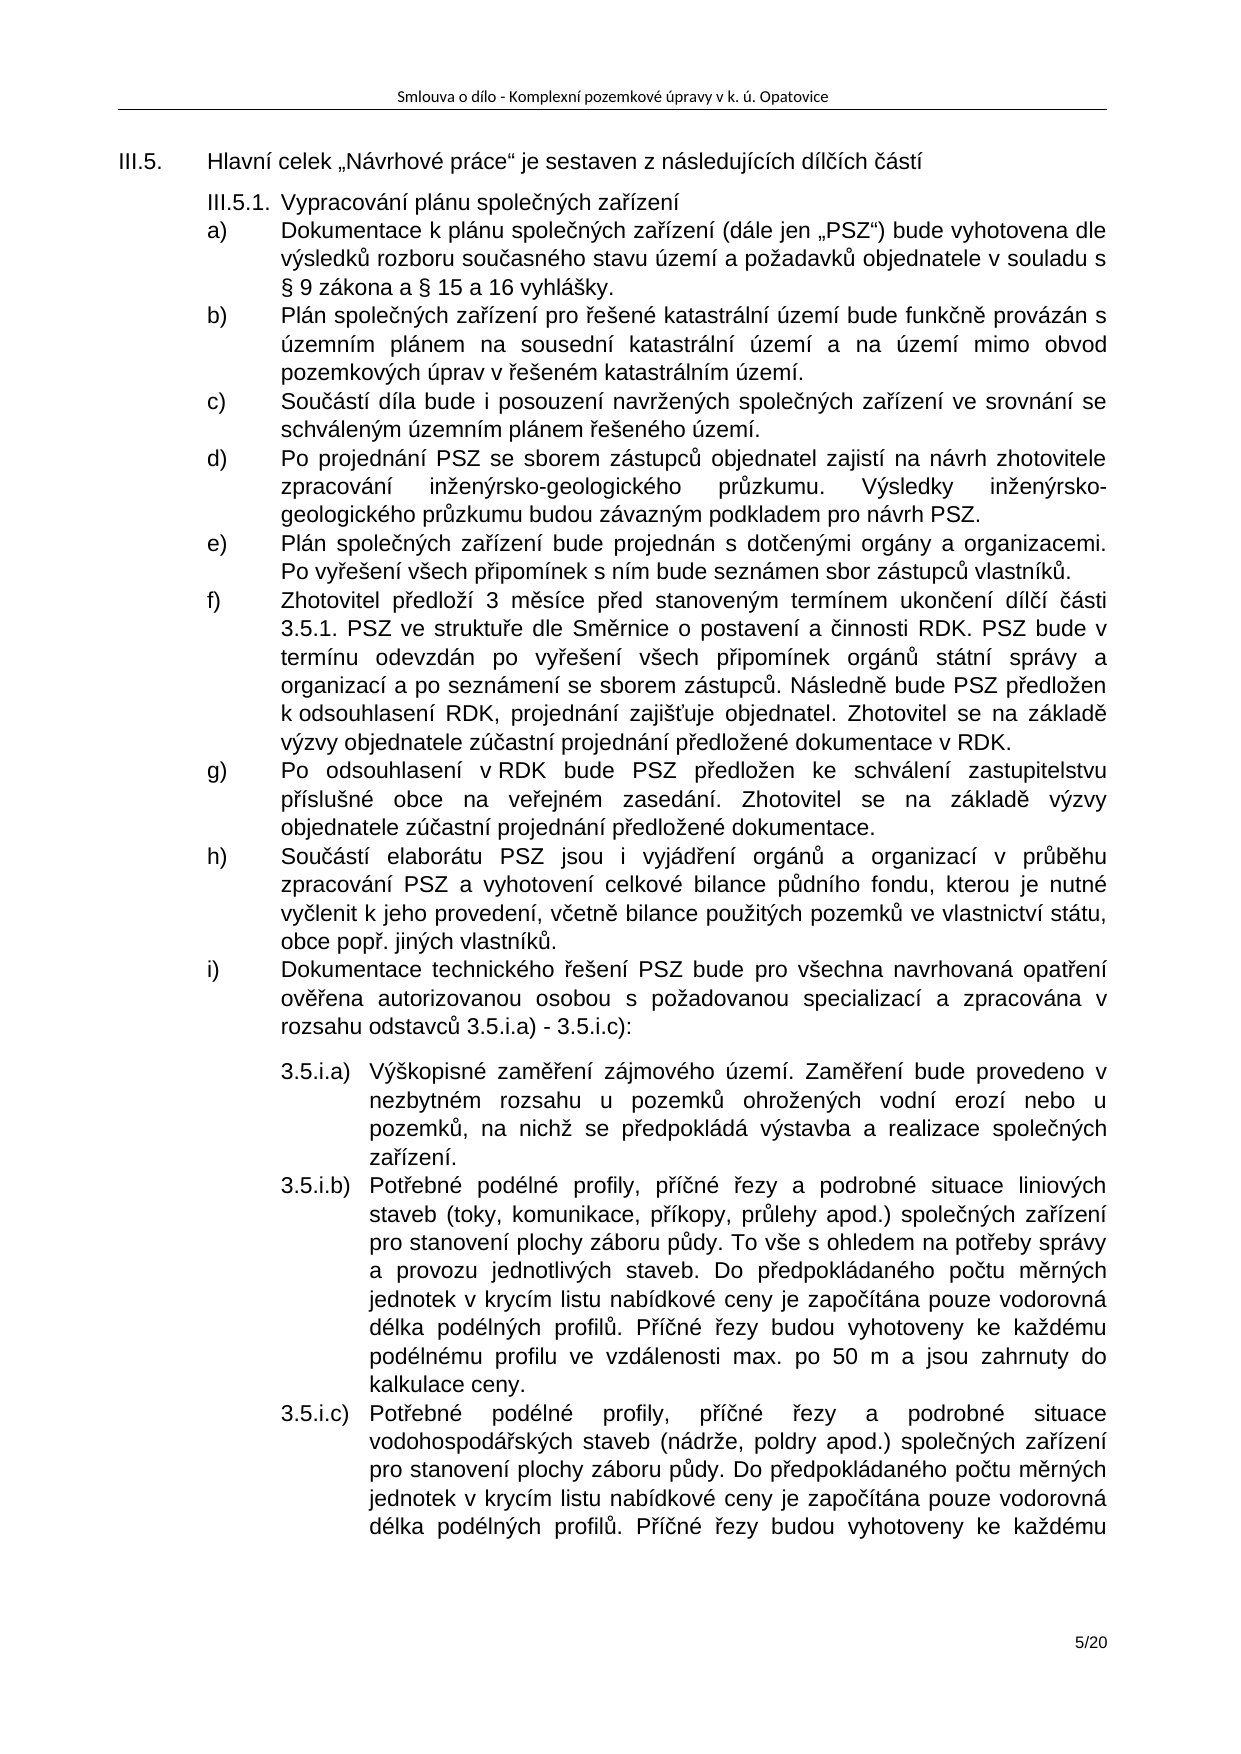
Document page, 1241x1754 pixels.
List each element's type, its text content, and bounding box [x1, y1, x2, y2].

text Plán společných zařízení bude projednán s dotčenými orgány a organizacemi. Po vyřešení všech připomínek s ním bude seznámen sbor zástupců vlastníků. [207, 530, 1107, 584]
text Plán společných zařízení pro řešené katastrální území bude funkčně provázán s územním plánem na sousední katastrální území a na území mimo obvod pozemkových úprav v řešeném katastrálním území. [207, 302, 1107, 386]
text Součástí elaborátu PSZ jsou i vyjádření orgánů a organizací v průběhu zpracování PSZ a vyhotovení celkové bilance půdního fondu, kterou je nutné vyčlenit k jeho provedení, včetně bilance použitých pozemků ve vlastnictví státu, obce popř. jiných vlastníků. [207, 843, 1107, 954]
text Součástí díla bude i posouzení navržených společných zařízení ve srovnání se schváleným územním plánem řešeného území. [207, 388, 1107, 442]
text Po projednání PSZ se sborem zástupců objednatel zajistí na návrh zhotovitele zpracování inženýrsko-geologického průzkumu. Výsledky inženýrsko-geologického průzkumu budou závazným podkladem pro návrh PSZ. [207, 444, 1107, 528]
text Zhotovitel předloží 3 měsíce před stanoveným termínem ukončení dílčí části 3.5.1. PSZ ve struktuře dle Směrnice o postavení a činnosti RDK. PSZ bude v termínu odevzdán po vyřešení všech připomínek orgánů státní správy a organizací a po seznámení se sborem zástupců. Následně bude PSZ předložen k odsouhlasení RDK, projednání zajišťuje objednatel. Zhotovitel se na základě výzvy objednatele zúčastní projednání předložené dokumentace v RDK. [207, 587, 1107, 755]
text Vypracování plánu společných zařízení [207, 188, 1107, 215]
text Po odsouhlasení v RDK bude PSZ předložen ke schválení zastupitelstvu příslušné obce na veřejném zasedání. Zhotovitel se na základě výzvy objednatele zúčastní projednání předložené dokumentace. [207, 757, 1107, 841]
list Hlavní celek „Návrhové práce“ je sestaven z následujících dílčích částí [118, 148, 1107, 174]
text Dokumentace technického řešení PSZ bude pro všechna navrhovaná opatření ověřena autorizovanou osobou s požadovanou specializací a zpracována v rozsahu odstavců 3.5.i.a) - 3.5.i.c): [207, 956, 1107, 1039]
list 3.5.i.b) Potřebné podélné profily, příčné řezy a podrobné situace liniových staveb (toky, komunikace, příkopy, průlehy apod.) společných zařízení pro stanovení plochy záboru půdy. To vše s ohledem na potřeby správy a provozu jednotlivých staveb. Do předpokládaného počtu měrných jednotek v krycím listu nabídkové ceny je započítána pouze vodorovná délka podélných profilů. Příčné řezy budou vyhotoveny ke každému podélnému profilu ve vzdálenosti max. po 50 m a jsou zahrnuty do kalkulace ceny. [281, 1172, 1107, 1397]
text Dokumentace k plánu společných zařízení (dále jen „PSZ“) bude vyhotovena dle výsledků rozboru současného stavu území a požadavků objednatele v souladu s § 9 zákona a § 15 a 16 vyhlášky. [207, 217, 1107, 300]
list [281, 1399, 1107, 1540]
list 3.5.i.a) Výškopisné zaměření zájmového území. Zaměření bude provedeno v nezbytném rozsahu u pozemků ohrožených vodní erozí nebo u pozemků, na nichž se předpokládá výstavba a realizace společných zařízení. [281, 1058, 1107, 1170]
